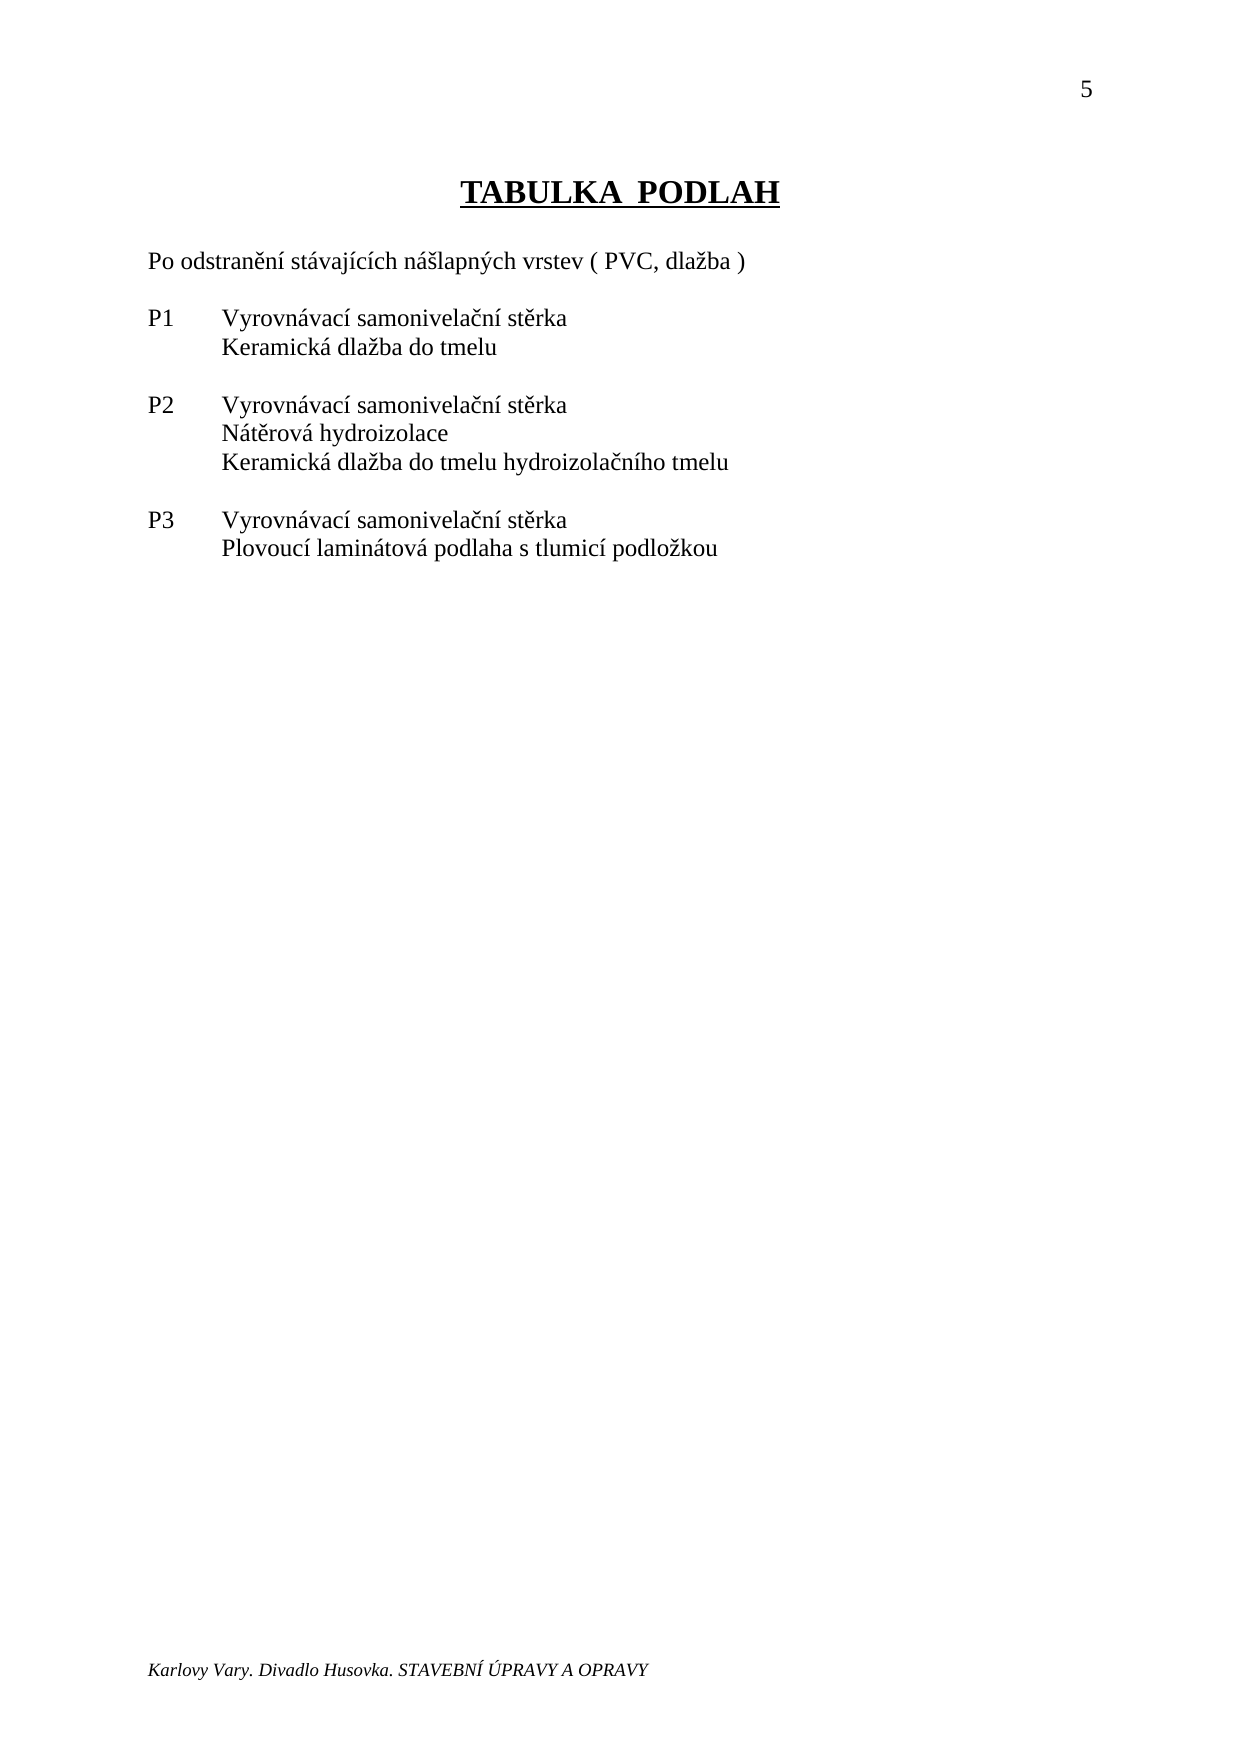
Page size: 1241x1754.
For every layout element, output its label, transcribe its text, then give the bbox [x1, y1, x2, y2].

subtitle TABULKA PODLAH [148, 173, 1093, 211]
text Plovoucí laminátová podlaha s tlumicí podložkou [148, 533, 1093, 562]
text Po odstranění stávajících nášlapných vrstev ( PVC, dlažba ) [148, 246, 1093, 275]
text Keramická dlažba do tmelu hydroizolačního tmelu [148, 447, 1093, 476]
text Keramická dlažba do tmelu [148, 332, 1093, 361]
text P1 Vyrovnávací samonivelační stěrka [148, 303, 1093, 332]
text Nátěrová hydroizolace [148, 418, 1093, 447]
text P2 Vyrovnávací samonivelační stěrka [148, 390, 1093, 418]
text P3 Vyrovnávací samonivelační stěrka [148, 505, 1093, 533]
